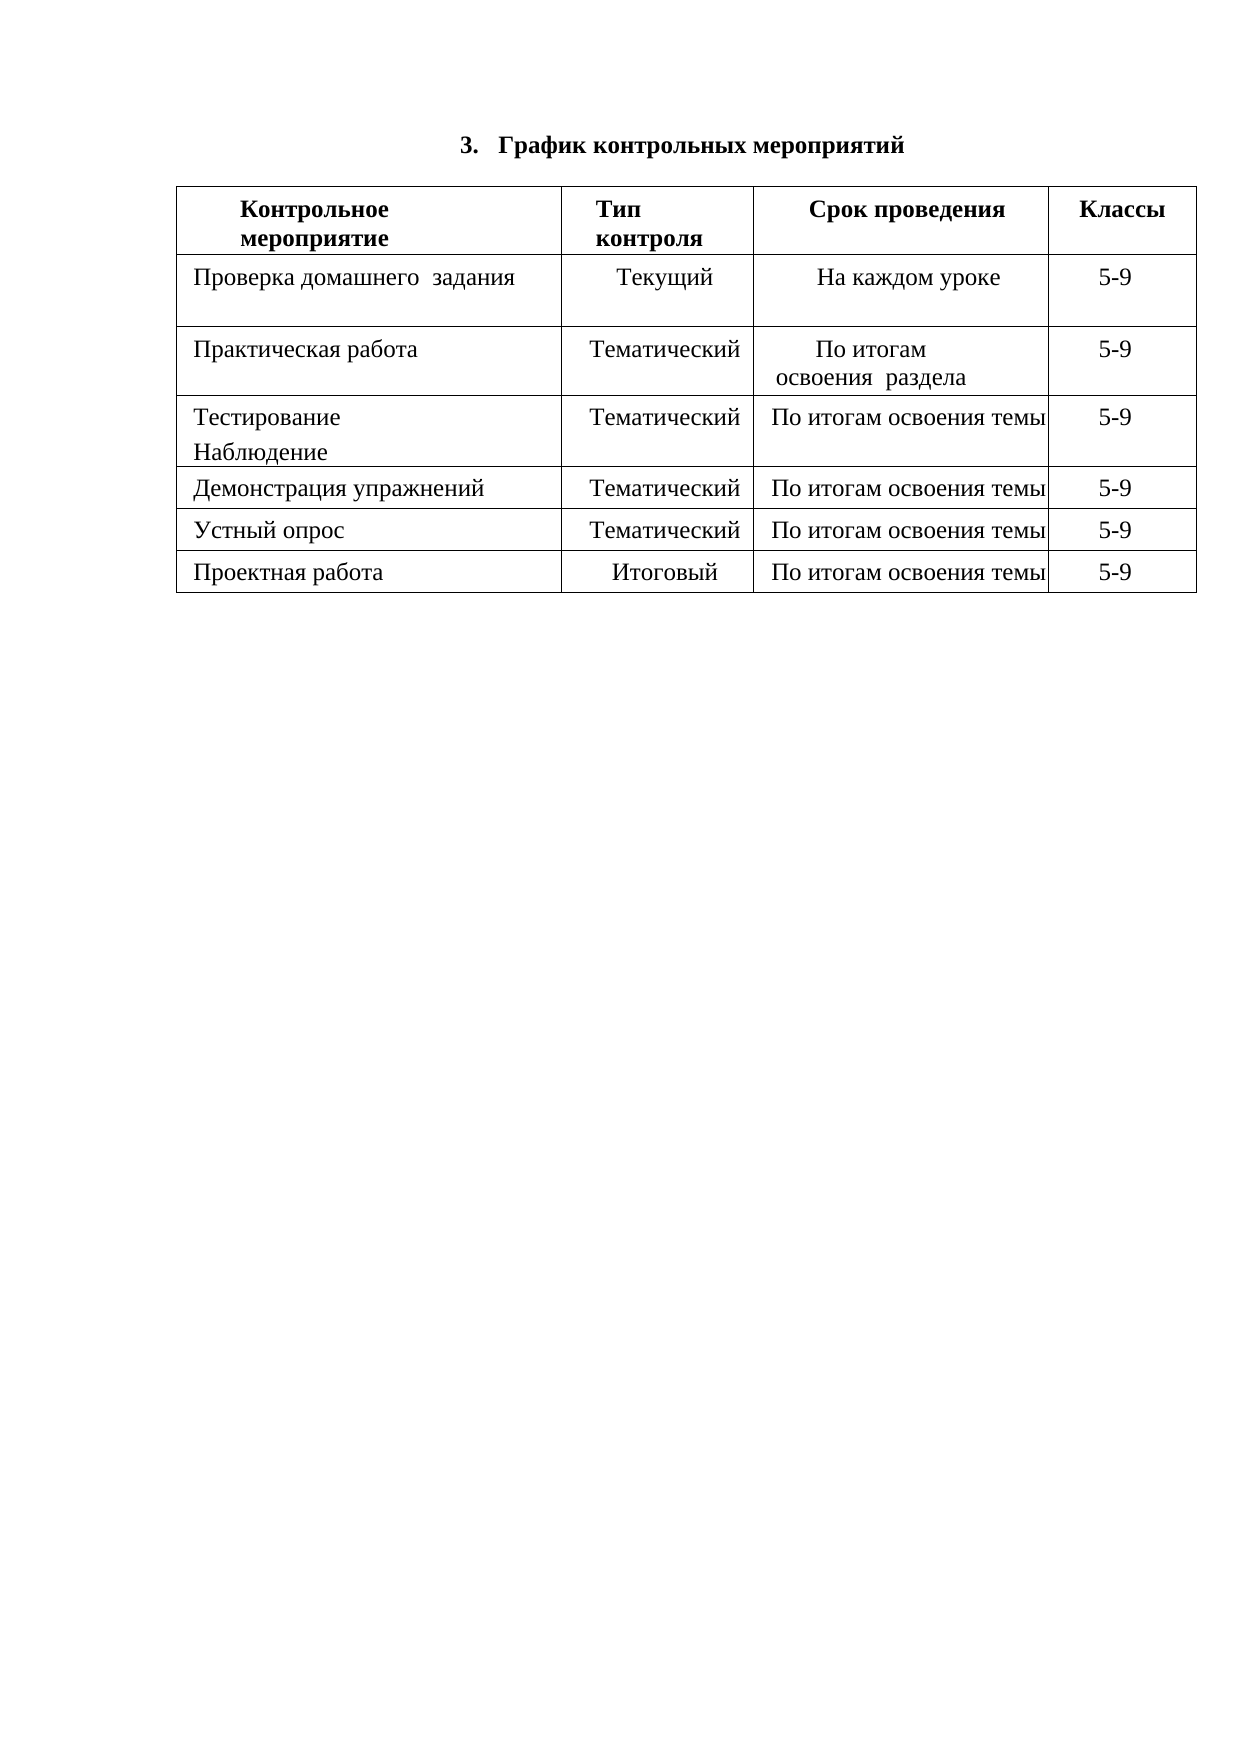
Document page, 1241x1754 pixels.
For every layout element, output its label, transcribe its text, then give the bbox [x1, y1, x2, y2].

table_header Контрольное мероприятие [177, 187, 561, 254]
table_cell Тестирование Наблюдение [177, 396, 561, 466]
table_cell По итогам освоения темы [754, 396, 1048, 466]
table_cell Тематический [562, 467, 753, 508]
table_cell Демонстрация упражнений [177, 467, 561, 508]
table_cell Итоговый [562, 551, 753, 592]
table_cell На каждом уроке [754, 255, 1048, 326]
table_cell Тематический [562, 509, 753, 550]
table_cell 5-9 [1049, 327, 1196, 394]
table_cell 5-9 [1049, 396, 1196, 466]
table_cell По итогам освоения раздела [754, 327, 1048, 394]
table_cell Практическая работа [177, 327, 561, 394]
table_cell Тематический [562, 396, 753, 466]
table_header Тип контроля [562, 187, 753, 254]
table_cell Проверка домашнего задания [177, 255, 561, 326]
table_cell По итогам освоения темы [754, 467, 1048, 508]
table_cell 5-9 [1049, 509, 1196, 550]
list График контрольных мероприятий [213, 130, 1152, 158]
table_cell 5-9 [1049, 551, 1196, 592]
table_header Классы [1049, 187, 1196, 254]
table_cell Тематический [562, 327, 753, 394]
table_cell 5-9 [1049, 255, 1196, 326]
table_cell По итогам освоения темы [754, 509, 1048, 550]
table_cell 5-9 [1049, 467, 1196, 508]
table_cell Текущий [562, 255, 753, 326]
table_cell Проектная работа [177, 551, 561, 592]
table_header Срок проведения [754, 187, 1048, 254]
table_cell По итогам освоения темы [754, 551, 1048, 592]
table_cell Устный опрос [177, 509, 561, 550]
